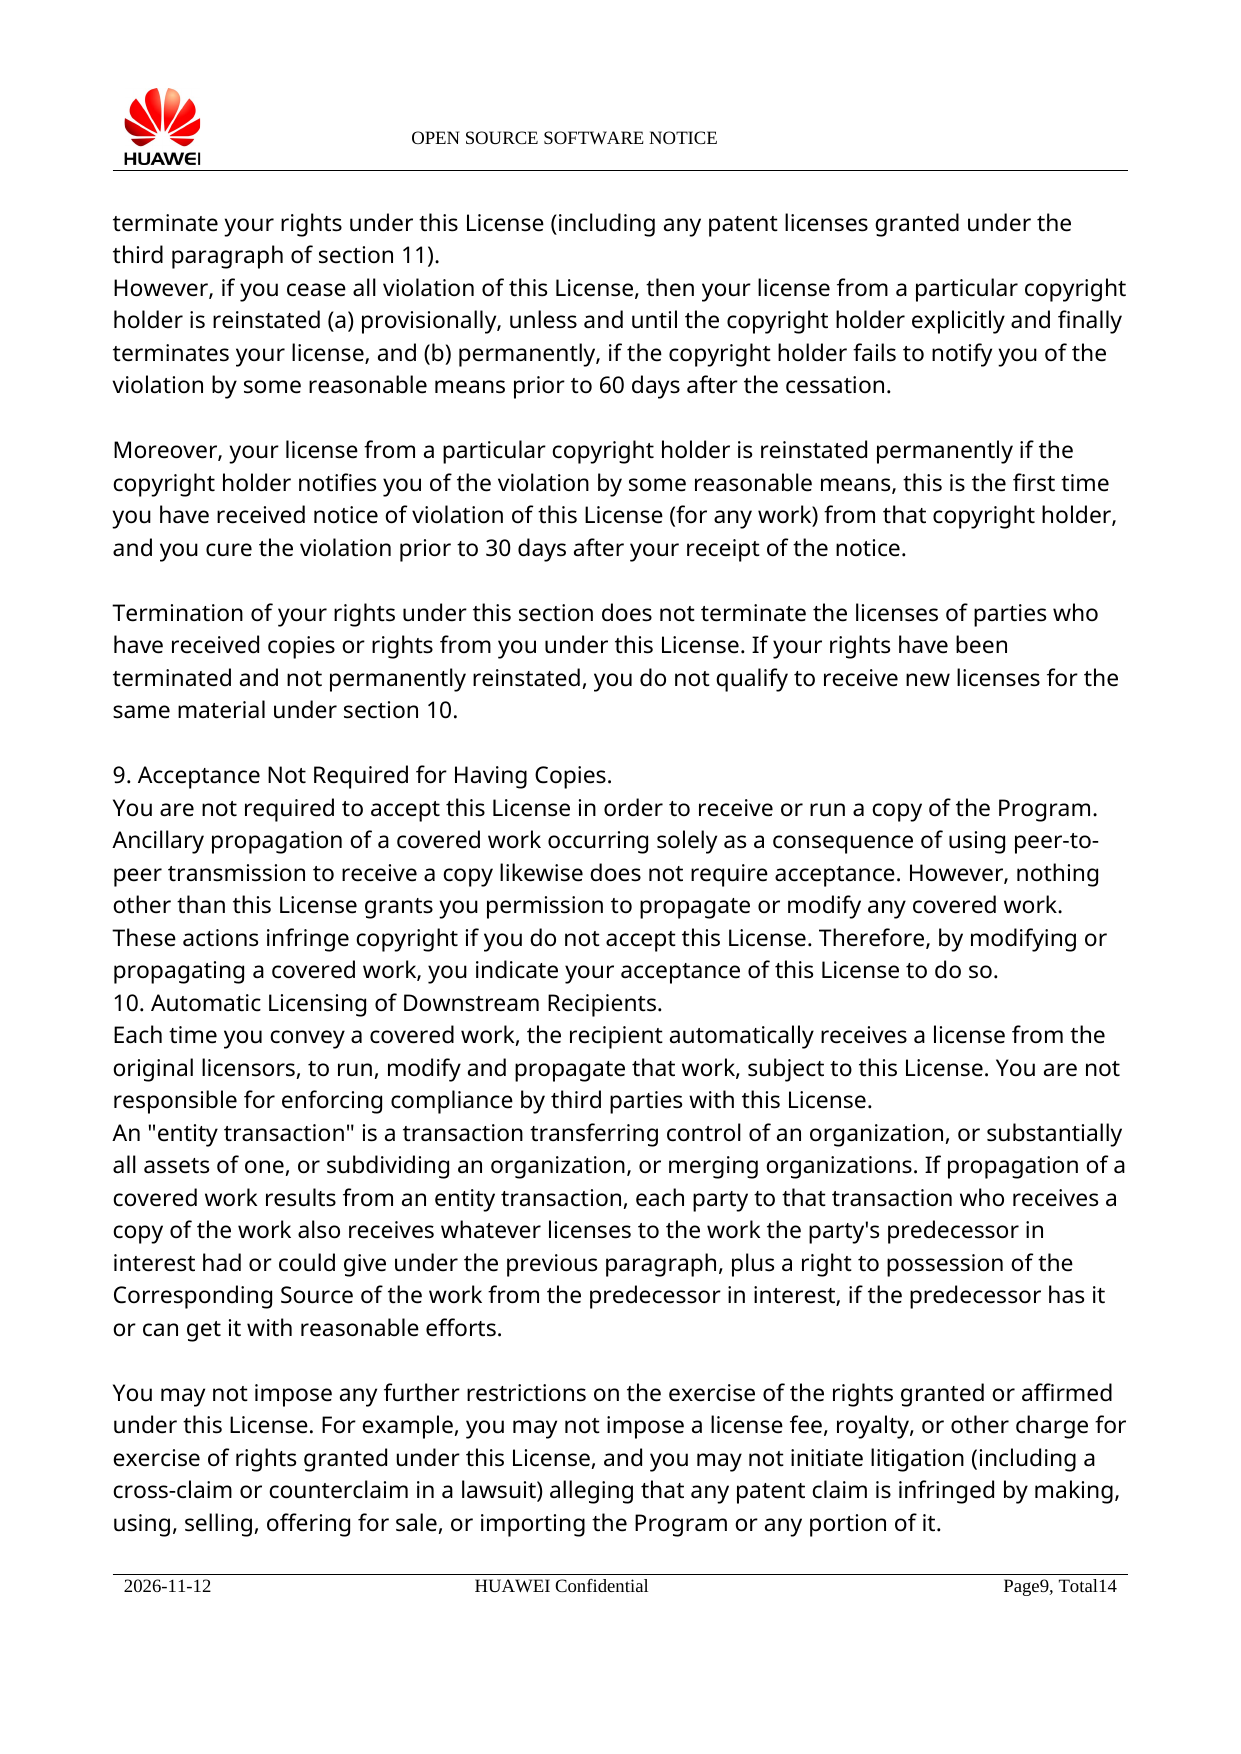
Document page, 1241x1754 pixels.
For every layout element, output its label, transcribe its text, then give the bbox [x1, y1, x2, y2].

text Each time you convey a covered work, the recipient automatically receives a license from the original licensors, to run, modify and propagate that work, subject to this License. You are not responsible for enforcing compliance by third parties with this License. [112, 1019, 1128, 1116]
text However, if you cease all violation of this License, then your license from a particular copyright holder is reinstated (a) provisionally, unless and until the copyright holder explicitly and finally terminates your license, and (b) permanently, if the copyright holder fails to notify you of the violation by some reasonable means prior to 60 days after the cessation. [112, 271, 1128, 401]
picture [124, 88, 201, 165]
text You are not required to accept this License in order to receive or run a copy of the Program. Ancillary propagation of a covered work occurring solely as a consequence of using peer-to-peer transmission to receive a copy likewise does not require acceptance. However, nothing other than this License grants you permission to propagate or modify any covered work. These actions infringe copyright if you do not accept this License. Therefore, by modifying or propagating a covered work, you indicate your acceptance of this License to do so. [112, 791, 1128, 986]
text Moreover, your license from a particular copyright holder is reinstated permanently if the copyright holder notifies you of the violation by some reasonable means, this is the first time you have received notice of violation of this License (for any work) from that copyright holder, and you cure the violation prior to 30 days after your receipt of the notice. [112, 434, 1128, 564]
text Termination of your rights under this section does not terminate the licenses of parties who have received copies or rights from you under this License. If your rights have been terminated and not permanently reinstated, you do not qualify to receive new licenses for the same material under section 10. [112, 596, 1128, 726]
text You may not impose any further restrictions on the exercise of the rights granted or affirmed under this License. For example, you may not impose a license fee, royalty, or other charge for exercise of rights granted under this License, and you may not initiate litigation (including a cross-claim or counterclaim in a lawsuit) alleging that any patent claim is infringed by making, using, selling, offering for sale, or importing the Program or any portion of it. [112, 1376, 1128, 1539]
text An "entity transaction" is a transaction transferring control of an organization, or substantially all assets of one, or subdividing an organization, or merging organizations. If propagation of a covered work results from an entity transaction, each party to that transaction who receives a copy of the work also receives whatever licenses to the work the party's predecessor in interest had or could give under the previous paragraph, plus a right to possession of the Corresponding Source of the work from the predecessor in interest, if the predecessor has it or can get it with reasonable efforts. [112, 1116, 1128, 1344]
text 10. Automatic Licensing of Downstream Recipients. [112, 986, 1128, 1019]
text 9. Acceptance Not Required for Having Copies. [112, 759, 1128, 791]
